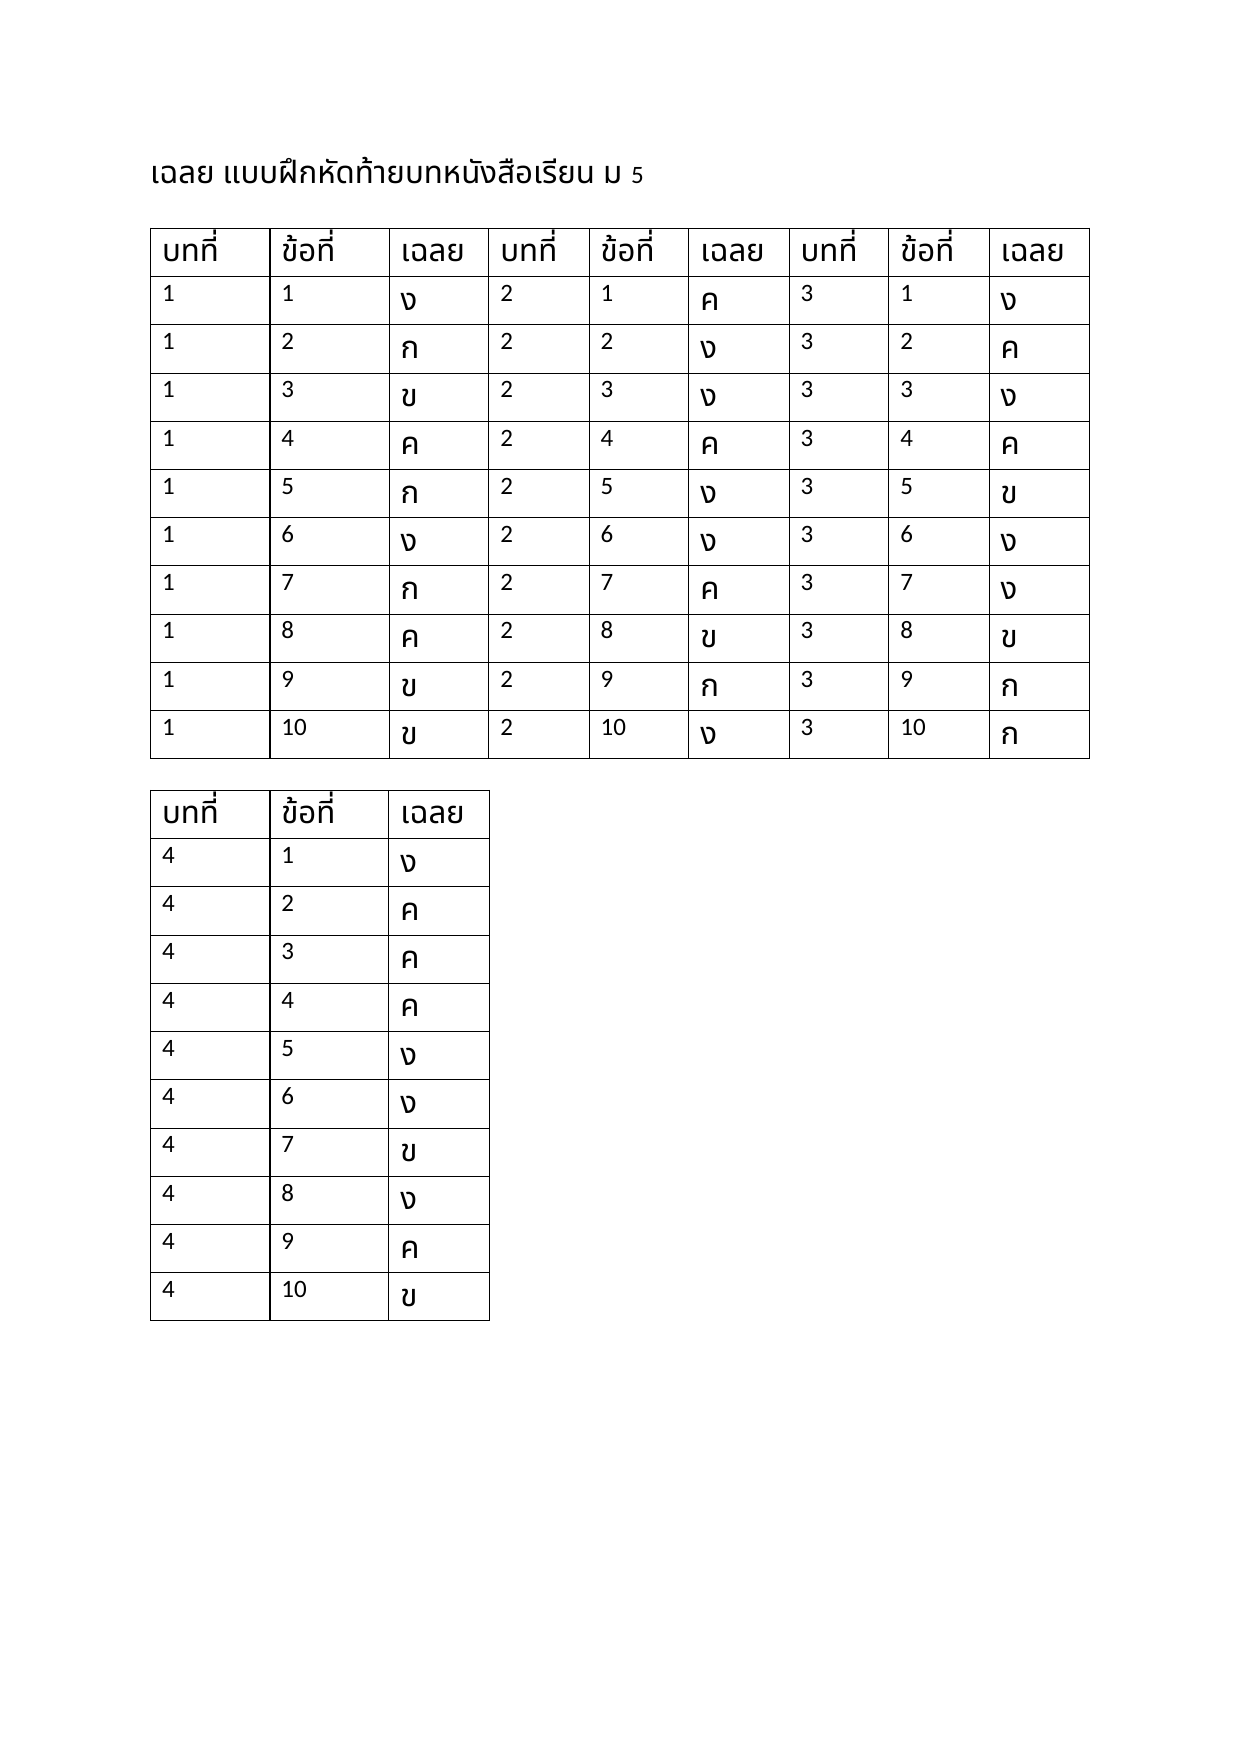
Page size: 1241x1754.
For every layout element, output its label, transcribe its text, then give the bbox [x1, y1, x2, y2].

table_cell ก [689, 663, 789, 710]
table_cell 5 [271, 470, 389, 517]
table_cell 3 [271, 936, 388, 983]
table_cell ง [389, 1177, 489, 1224]
text เฉลย แบบฝึกหัดท้ายบทหนังสือเรียน ม 5 [150, 150, 1090, 197]
table_cell 2 [489, 374, 589, 421]
table_cell 4 [151, 1273, 269, 1320]
table_header บทที่ [489, 229, 589, 276]
table_cell 4 [151, 1080, 269, 1127]
table_cell ง [689, 711, 789, 758]
table_cell ค [390, 615, 488, 662]
table_cell 2 [489, 470, 589, 517]
table_cell 2 [590, 325, 688, 372]
table_cell 10 [271, 1273, 388, 1320]
table_cell 1 [151, 325, 269, 372]
table_cell 2 [489, 277, 589, 324]
table_cell 4 [271, 422, 389, 469]
table_cell ค [389, 936, 489, 983]
table_cell 2 [271, 887, 388, 934]
table_cell ง [389, 1080, 489, 1127]
table_header เฉลย [689, 229, 789, 276]
table_cell ง [689, 325, 789, 372]
table_cell ข [689, 615, 789, 662]
table_cell 1 [889, 277, 989, 324]
table_cell ง [689, 470, 789, 517]
table_cell 3 [790, 470, 888, 517]
table_cell 2 [489, 518, 589, 565]
table_cell 3 [790, 277, 888, 324]
table_cell ง [390, 518, 488, 565]
table_cell 1 [151, 277, 269, 324]
table_cell 8 [271, 1177, 388, 1224]
table_header เฉลย [390, 229, 488, 276]
table_cell ง [389, 839, 489, 886]
table_cell ข [390, 711, 488, 758]
table_header ข้อที่ [271, 791, 388, 838]
table_cell 4 [151, 984, 269, 1031]
table_cell 3 [790, 711, 888, 758]
table_header ข้อที่ [889, 229, 989, 276]
table_cell 4 [889, 422, 989, 469]
table_cell 1 [271, 277, 389, 324]
table_cell 6 [590, 518, 688, 565]
table_cell 5 [889, 470, 989, 517]
table_cell ง [390, 277, 488, 324]
table_cell 1 [151, 615, 269, 662]
table_cell 4 [151, 887, 269, 934]
table_cell 10 [590, 711, 688, 758]
table_cell 9 [889, 663, 989, 710]
table_cell ค [689, 277, 789, 324]
table_cell 8 [889, 615, 989, 662]
table_cell 8 [590, 615, 688, 662]
table_header เฉลย [990, 229, 1089, 276]
table_cell ง [389, 1032, 489, 1079]
table_cell ค [389, 1225, 489, 1272]
table_cell 6 [271, 1080, 388, 1127]
table_cell ข [990, 470, 1089, 517]
table_cell 4 [151, 1177, 269, 1224]
table_cell 3 [790, 566, 888, 613]
table_header บทที่ [151, 229, 269, 276]
table_cell ค [389, 887, 489, 934]
table_cell 3 [790, 518, 888, 565]
table_header ข้อที่ [590, 229, 688, 276]
table_cell 3 [790, 325, 888, 372]
table_cell ง [990, 277, 1089, 324]
table_cell ก [390, 325, 488, 372]
table_cell ข [990, 615, 1089, 662]
table_cell 1 [151, 374, 269, 421]
table_cell ง [990, 566, 1089, 613]
table_cell ข [389, 1129, 489, 1176]
table_cell ค [990, 325, 1089, 372]
table_cell 4 [151, 1129, 269, 1176]
table_cell 1 [151, 470, 269, 517]
table_cell ง [689, 518, 789, 565]
table_cell ก [990, 711, 1089, 758]
table_cell ง [990, 374, 1089, 421]
table_cell ข [390, 374, 488, 421]
table_cell 2 [889, 325, 989, 372]
table_cell 2 [489, 566, 589, 613]
table_header เฉลย [389, 791, 489, 838]
table_cell 8 [271, 615, 389, 662]
table_cell 4 [151, 936, 269, 983]
table_header บทที่ [151, 791, 269, 838]
table_cell 5 [271, 1032, 388, 1079]
table_cell ก [990, 663, 1089, 710]
table_cell ค [389, 984, 489, 1031]
table_cell 3 [590, 374, 688, 421]
table_cell ข [389, 1273, 489, 1320]
table_cell 2 [489, 663, 589, 710]
table_cell 9 [271, 663, 389, 710]
table_cell 1 [151, 422, 269, 469]
table_cell 3 [790, 422, 888, 469]
table_cell ค [990, 422, 1089, 469]
table_cell 1 [590, 277, 688, 324]
table_cell 7 [889, 566, 989, 613]
table_cell 3 [790, 615, 888, 662]
table_cell 4 [271, 984, 388, 1031]
table_cell 1 [151, 711, 269, 758]
table_cell ค [390, 422, 488, 469]
table_cell 7 [271, 566, 389, 613]
table_cell 5 [590, 470, 688, 517]
table_cell 3 [271, 374, 389, 421]
table_cell 2 [489, 711, 589, 758]
table_cell 3 [790, 374, 888, 421]
table_cell ก [390, 470, 488, 517]
table_cell 1 [271, 839, 388, 886]
table_cell 7 [590, 566, 688, 613]
table_cell ก [390, 566, 488, 613]
table_cell 1 [151, 663, 269, 710]
table_cell ง [990, 518, 1089, 565]
table_cell 3 [889, 374, 989, 421]
table_cell 9 [590, 663, 688, 710]
table_header ข้อที่ [271, 229, 389, 276]
table_cell 2 [271, 325, 389, 372]
table_cell 4 [151, 839, 269, 886]
table_cell 3 [790, 663, 888, 710]
table_cell 10 [889, 711, 989, 758]
table_cell 2 [489, 422, 589, 469]
table_cell 6 [889, 518, 989, 565]
table_cell 1 [151, 518, 269, 565]
table_cell 4 [151, 1225, 269, 1272]
table_cell ค [689, 422, 789, 469]
table_cell 10 [271, 711, 389, 758]
table_header บทที่ [790, 229, 888, 276]
table_cell 2 [489, 615, 589, 662]
table_cell 4 [590, 422, 688, 469]
table_cell 4 [151, 1032, 269, 1079]
table_cell 9 [271, 1225, 388, 1272]
table_cell ง [689, 374, 789, 421]
table_cell 6 [271, 518, 389, 565]
table_cell 2 [489, 325, 589, 372]
table_cell 1 [151, 566, 269, 613]
table_cell ข [390, 663, 488, 710]
table_cell ค [689, 566, 789, 613]
table_cell 7 [271, 1129, 388, 1176]
